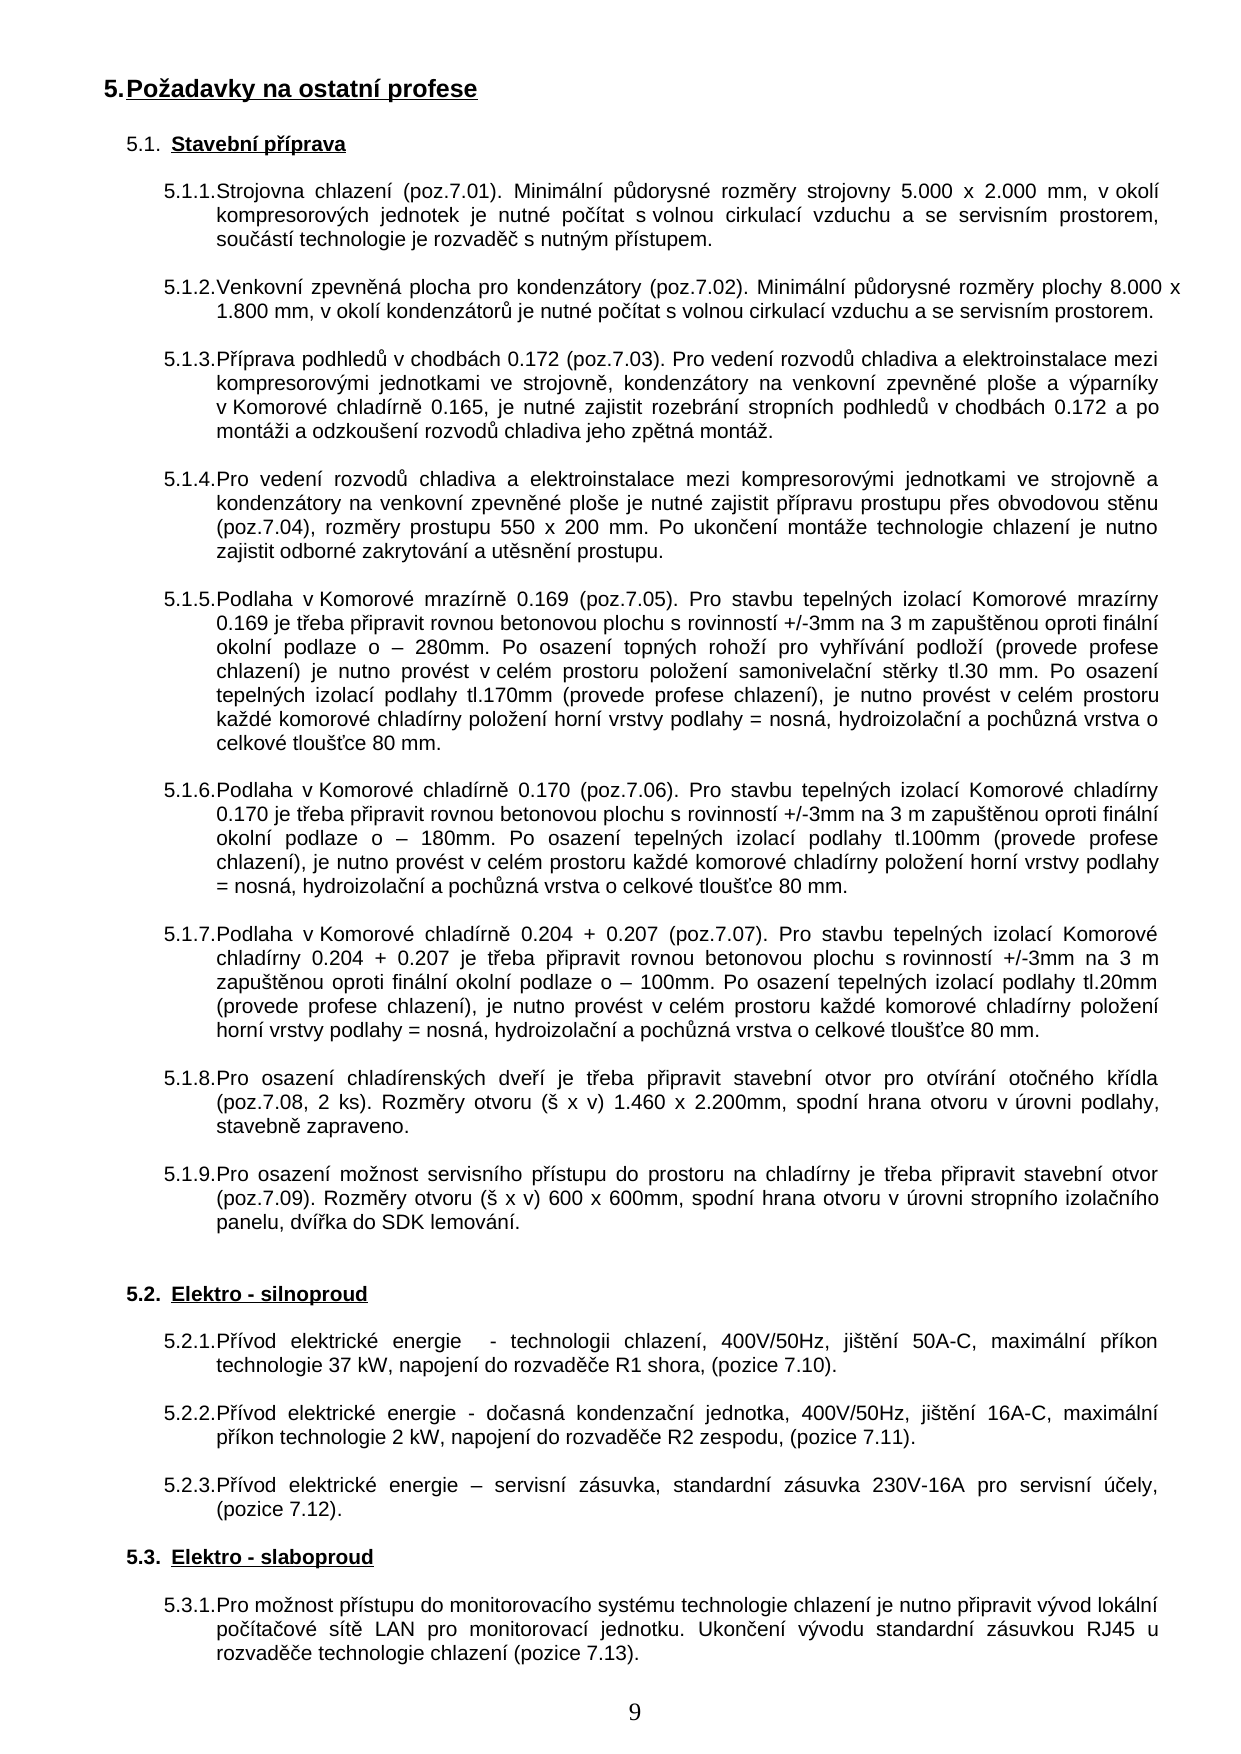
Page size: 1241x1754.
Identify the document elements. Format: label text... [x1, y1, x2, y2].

list Požadavky na ostatní profese [103, 74, 1159, 103]
list Příprava podhledů v chodbách 0.172 (poz.7.03). Pro vedení rozvodů chladiva a elektroinstalace mezi kompresorovými jednotkami ve strojovně, kondenzátory na venkovní zpevněné ploše a výparníky v Komorové chladírně 0.165, je nutné zajistit rozebrání stropních podhledů v chodbách 0.172 a po montáži a odzkoušení rozvodů chladiva jeho zpětná montáž. [164, 347, 1159, 443]
list Elektro - silnoproud [126, 1281, 1159, 1305]
list Podlaha v Komorové chladírně 0.170 (poz.7.06). Pro stavbu tepelných izolací Komorové chladírny 0.170 je třeba připravit rovnou betonovou plochu s rovinností +/-3mm na 3 m zapuštěnou oproti finální okolní podlaze o – 180mm. Po osazení tepelných izolací podlahy tl.100mm (provede profese chlazení), je nutno provést v celém prostoru každé komorové chladírny položení horní vrstvy podlahy = nosná, hydroizolační a pochůzná vrstva o celkové tloušťce 80 mm. [164, 778, 1159, 898]
list Pro možnost přístupu do monitorovacího systému technologie chlazení je nutno připravit vývod lokální počítačové sítě LAN pro monitorovací jednotku. Ukončení vývodu standardní zásuvkou RJ45 u rozvaděče technologie chlazení (pozice 7.13). [164, 1593, 1159, 1665]
list Pro vedení rozvodů chladiva a elektroinstalace mezi kompresorovými jednotkami ve strojovně a kondenzátory na venkovní zpevněné ploše je nutné zajistit přípravu prostupu přes obvodovou stěnu (poz.7.04), rozměry prostupu 550 x 200 mm. Po ukončení montáže technologie chlazení je nutno zajistit odborné zakrytování a utěsnění prostupu. [164, 467, 1159, 563]
list Strojovna chlazení (poz.7.01). Minimální půdorysné rozměry strojovny 5.000 x 2.000 mm, v okolí kompresorových jednotek je nutné počítat s volnou cirkulací vzduchu a se servisním prostorem, součástí technologie je rozvaděč s nutným přístupem. [164, 179, 1159, 251]
list Přívod elektrické energie - technologii chlazení, 400V/50Hz, jištění 50A-C, maximální příkon technologie 37 kW, napojení do rozvaděče R1 shora, (pozice 7.10). [164, 1329, 1159, 1377]
list Venkovní zpevněná plocha pro kondenzátory (poz.7.02). Minimální půdorysné rozměry plochy 8.000 x 1.800 mm, v okolí kondenzátorů je nutné počítat s volnou cirkulací vzduchu a se servisním prostorem. [164, 275, 1181, 323]
list Pro osazení chladírenských dveří je třeba připravit stavební otvor pro otvírání otočného křídla (poz.7.08, 2 ks). Rozměry otvoru (š x v) 1.460 x 2.200mm, spodní hrana otvoru v úrovni podlahy, stavebně zapraveno. [164, 1066, 1159, 1138]
list Stavební příprava [126, 131, 1159, 155]
list Přívod elektrické energie - dočasná kondenzační jednotka, 400V/50Hz, jištění 16A-C, maximální příkon technologie 2 kW, napojení do rozvaděče R2 zespodu, (pozice 7.11). [164, 1401, 1159, 1449]
list Podlaha v Komorové mrazírně 0.169 (poz.7.05). Pro stavbu tepelných izolací Komorové mrazírny 0.169 je třeba připravit rovnou betonovou plochu s rovinností +/-3mm na 3 m zapuštěnou oproti finální okolní podlaze o – 280mm. Po osazení topných rohoží pro vyhřívání podloží (provede profese chlazení) je nutno provést v celém prostoru položení samonivelační stěrky tl.30 mm. Po osazení tepelných izolací podlahy tl.170mm (provede profese chlazení), je nutno provést v celém prostoru každé komorové chladírny položení horní vrstvy podlahy = nosná, hydroizolační a pochůzná vrstva o celkové tloušťce 80 mm. [164, 587, 1159, 754]
list Elektro - slaboproud [126, 1545, 1159, 1569]
list Pro osazení možnost servisního přístupu do prostoru na chladírny je třeba připravit stavební otvor (poz.7.09). Rozměry otvoru (š x v) 600 x 600mm, spodní hrana otvoru v úrovni stropního izolačního panelu, dvířka do SDK lemování. [164, 1162, 1159, 1233]
list Podlaha v Komorové chladírně 0.204 + 0.207 (poz.7.07). Pro stavbu tepelných izolací Komorové chladírny 0.204 + 0.207 je třeba připravit rovnou betonovou plochu s rovinností +/-3mm na 3 m zapuštěnou oproti finální okolní podlaze o – 100mm. Po osazení tepelných izolací podlahy tl.20mm (provede profese chlazení), je nutno provést v celém prostoru každé komorové chladírny položení horní vrstvy podlahy = nosná, hydroizolační a pochůzná vrstva o celkové tloušťce 80 mm. [164, 922, 1159, 1042]
list Přívod elektrické energie – servisní zásuvka, standardní zásuvka 230V-16A pro servisní účely, (pozice 7.12). [164, 1473, 1159, 1521]
